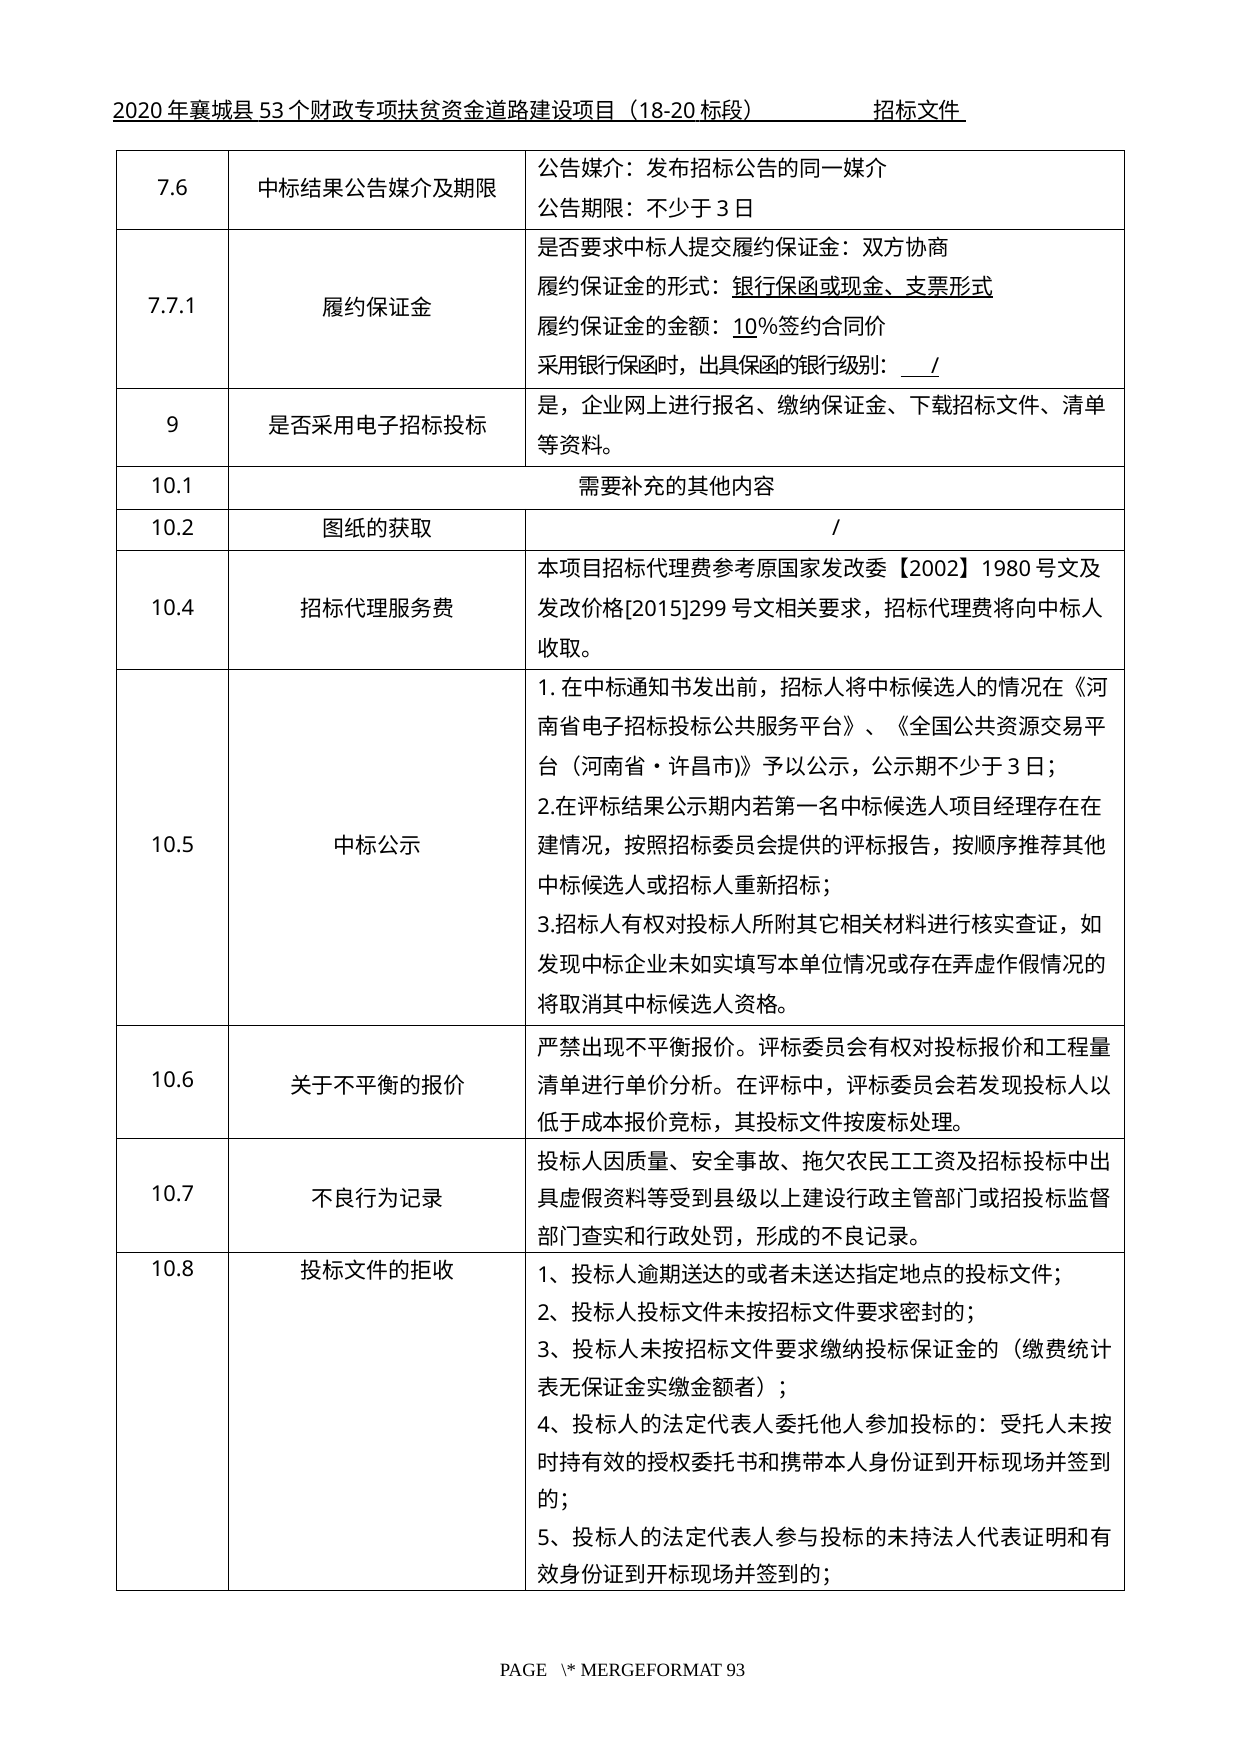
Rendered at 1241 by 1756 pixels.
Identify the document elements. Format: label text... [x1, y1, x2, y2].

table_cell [526, 1253, 1124, 1590]
table_cell 10.5 [117, 670, 228, 1025]
table_cell / [526, 510, 1124, 550]
table_cell 1. 在中标通知书发出前，招标人将中标候选人的情况在《河南省电子招标投标公共服务平台》、《全国公共资源交易平台（河南省•许昌市)》予以公示，公示期不少于3日； 2.在评标结果公示期内若第一名中标候选人项目经理存在在建情况，按照招标委员会提供的评标报告，按顺序推荐其他中标候选人或招标人重新招标； 3.招标人有权对投标人所附其它相关材料进行核实查证，如发现中标企业未如实填写本单位情况或存在弄虚作假情况的将取消其中标候选人资格。 [526, 670, 1124, 1025]
table_cell 是否要求中标人提交履约保证金：双方协商 履约保证金的形式：银行保函或现金、支票形式 履约保证金的金额：10％签约合同价 采用银行保函时，出具保函的银行级别： / [526, 230, 1124, 387]
table_cell 履约保证金 [229, 230, 525, 387]
table_cell 严禁出现不平衡报价。评标委员会有权对投标报价和工程量清单进行单价分析。在评标中，评标委员会若发现投标人以低于成本报价竞标，其投标文件按废标处理。 [526, 1026, 1124, 1138]
table_cell 10.2 [117, 510, 228, 550]
table_cell 中标结果公告媒介及期限 [229, 151, 525, 229]
table_cell 10.1 [117, 467, 228, 509]
table_cell 9 [117, 389, 228, 466]
table_cell 本项目招标代理费参考原国家发改委【2002】1980号文及发改价格[2015]299号文相关要求，招标代理费将向中标人收取。 [526, 551, 1124, 669]
table_cell 关于不平衡的报价 [229, 1026, 525, 1138]
table_cell 是，企业网上进行报名、缴纳保证金、下载招标文件、清单等资料。 [526, 389, 1124, 466]
table_cell 是否采用电子招标投标 [229, 389, 525, 466]
table_cell 招标代理服务费 [229, 551, 525, 669]
table_cell 公告媒介：发布招标公告的同一媒介 公告期限：不少于3日 [526, 151, 1124, 229]
table_cell 需要补充的其他内容 [229, 467, 1124, 509]
table_cell 不良行为记录 [229, 1139, 525, 1252]
table_cell 10.7 [117, 1139, 228, 1252]
table_cell 投标文件的拒收 [229, 1253, 525, 1590]
table_cell 投标人因质量、安全事故、拖欠农民工工资及招标投标中出具虚假资料等受到县级以上建设行政主管部门或招投标监督部门查实和行政处罚，形成的不良记录。 [526, 1139, 1124, 1252]
table_cell 10.6 [117, 1026, 228, 1138]
table_cell 10.8 [117, 1253, 228, 1590]
table_cell 图纸的获取 [229, 510, 525, 550]
table_cell 10.4 [117, 551, 228, 669]
table_cell 中标公示 [229, 670, 525, 1025]
table_cell 7.6 [117, 151, 228, 229]
table_cell 7.7.1 [117, 230, 228, 387]
